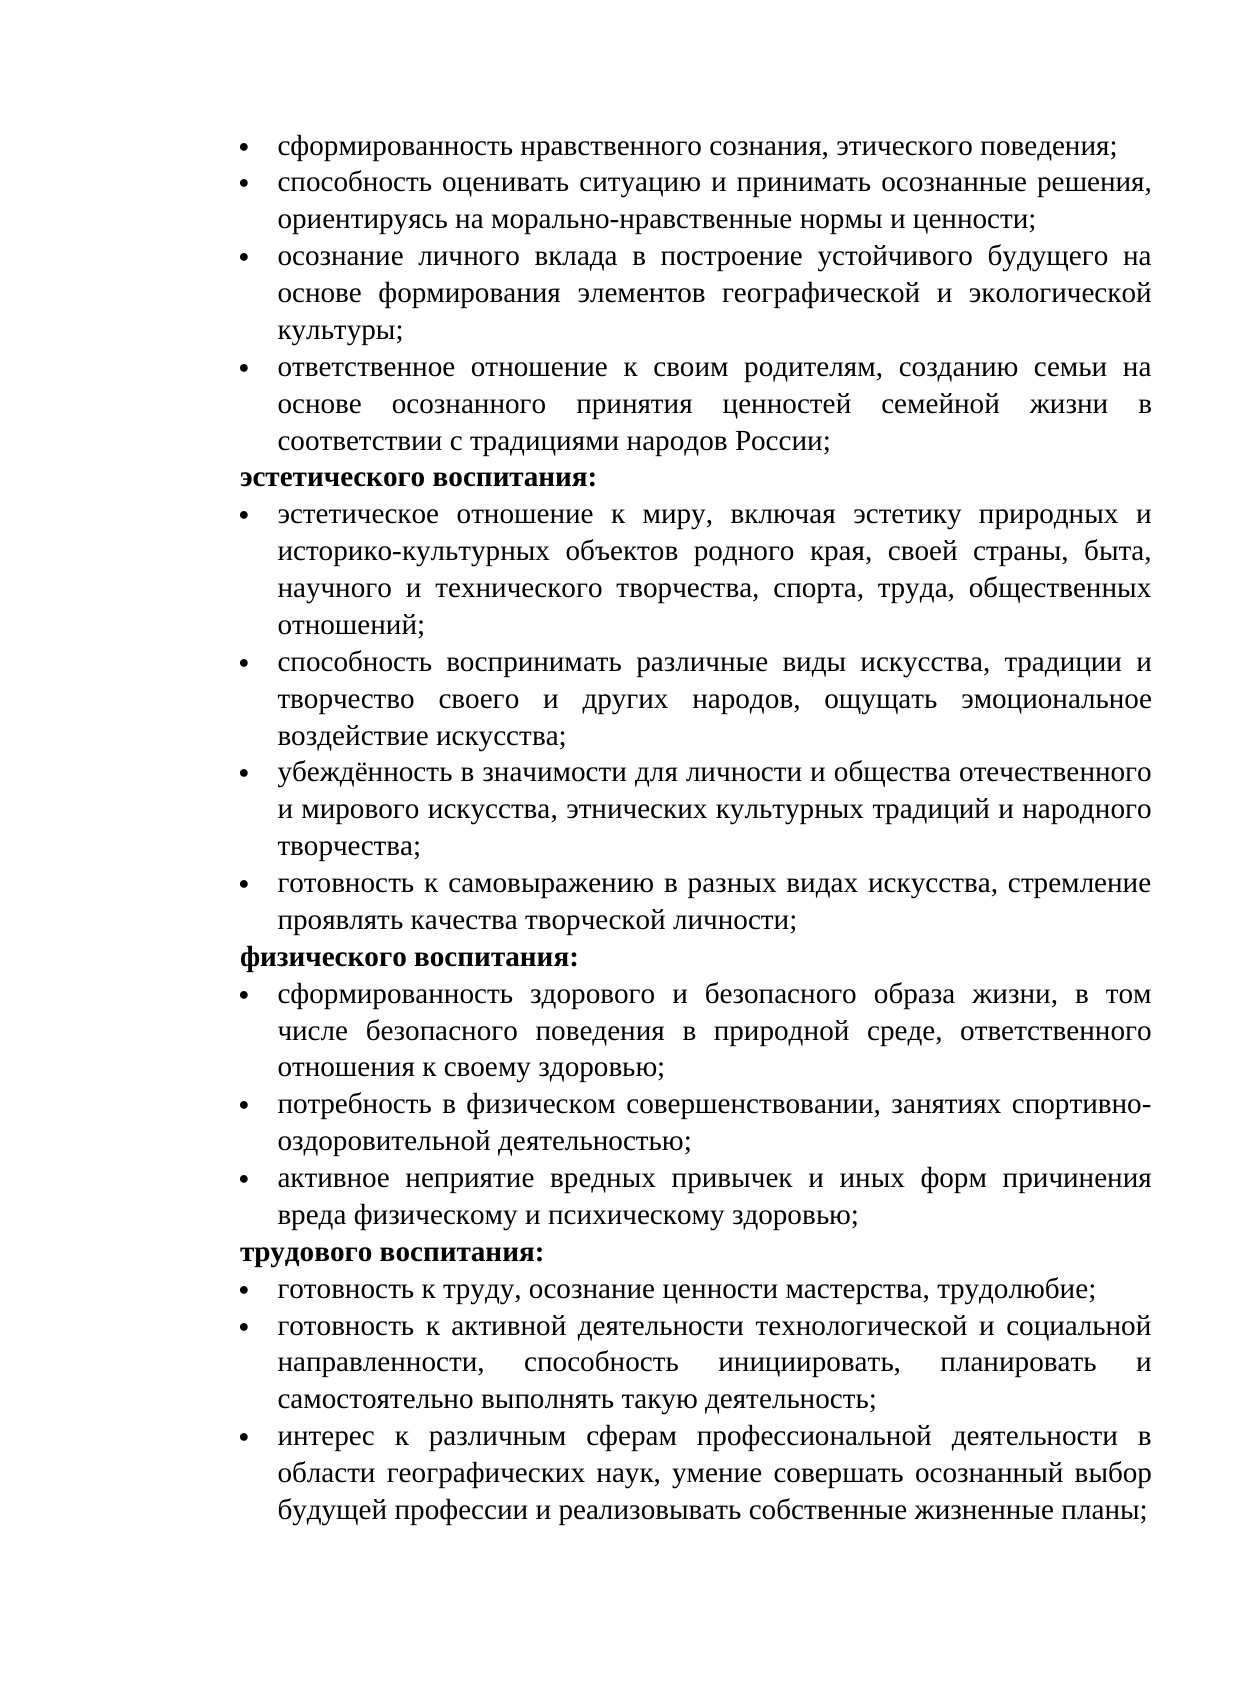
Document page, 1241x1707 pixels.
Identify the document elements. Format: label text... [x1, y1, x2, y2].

list сформированность здорового и безопасного образа жизни, в том числе безопасного поведения в природной среде, ответственного отношения к своему здоровью; [240, 976, 1152, 1083]
list способность воспринимать различные виды искусства, традиции и творчество своего и других народов, ощущать эмоциональное воздействие искусства; [240, 644, 1152, 751]
list способность оценивать ситуацию и принимать осознанные решения, ориентируясь на морально-нравственные нормы и ценности; [240, 164, 1152, 235]
list осознание личного вклада в построение устойчивого будущего на основе формирования элементов географической и экологической культуры; [240, 238, 1152, 346]
list убеждённость в значимости для личности и общества отечественного и мирового искусства, этнических культурных традиций и народного творчества; [240, 754, 1152, 862]
list интерес к различным сферам профессиональной деятельности в области географических наук, умение совершать осознанный выбор будущей профессии и реализовывать собственные жизненные планы; [240, 1418, 1152, 1526]
list потребность в физическом совершенствовании, занятиях спортивно-оздоровительной деятельностью; [240, 1086, 1152, 1157]
list готовность к активной деятельности технологической и социальной направленности, способность инициировать, планировать и самостоятельно выполнять такую деятельность; [240, 1308, 1152, 1415]
list ответственное отношение к своим родителям, созданию семьи на основе осознанного принятия ценностей семейной жизни в соответствии с традициями народов России; [240, 349, 1152, 456]
text трудового воспитания: [177, 1234, 1152, 1267]
list эстетическое отношение к миру, включая эстетику природных и историко-культурных объектов родного края, своей страны, быта, научного и технического творчества, спорта, труда, общественных отношений; [240, 496, 1152, 641]
text физического воспитания: [177, 939, 1152, 972]
list активное неприятие вредных привычек и иных форм причинения вреда физическому и психическому здоровью; [240, 1160, 1152, 1231]
list готовность к труду, осознание ценности мастерства, трудолюбие; [240, 1271, 1152, 1304]
list готовность к самовыражению в разных видах искусства, стремление проявлять качества творческой личности; [240, 865, 1152, 936]
list сформированность нравственного сознания, этического поведения; [240, 128, 1152, 161]
text эстетического воспитания: [177, 459, 1152, 493]
